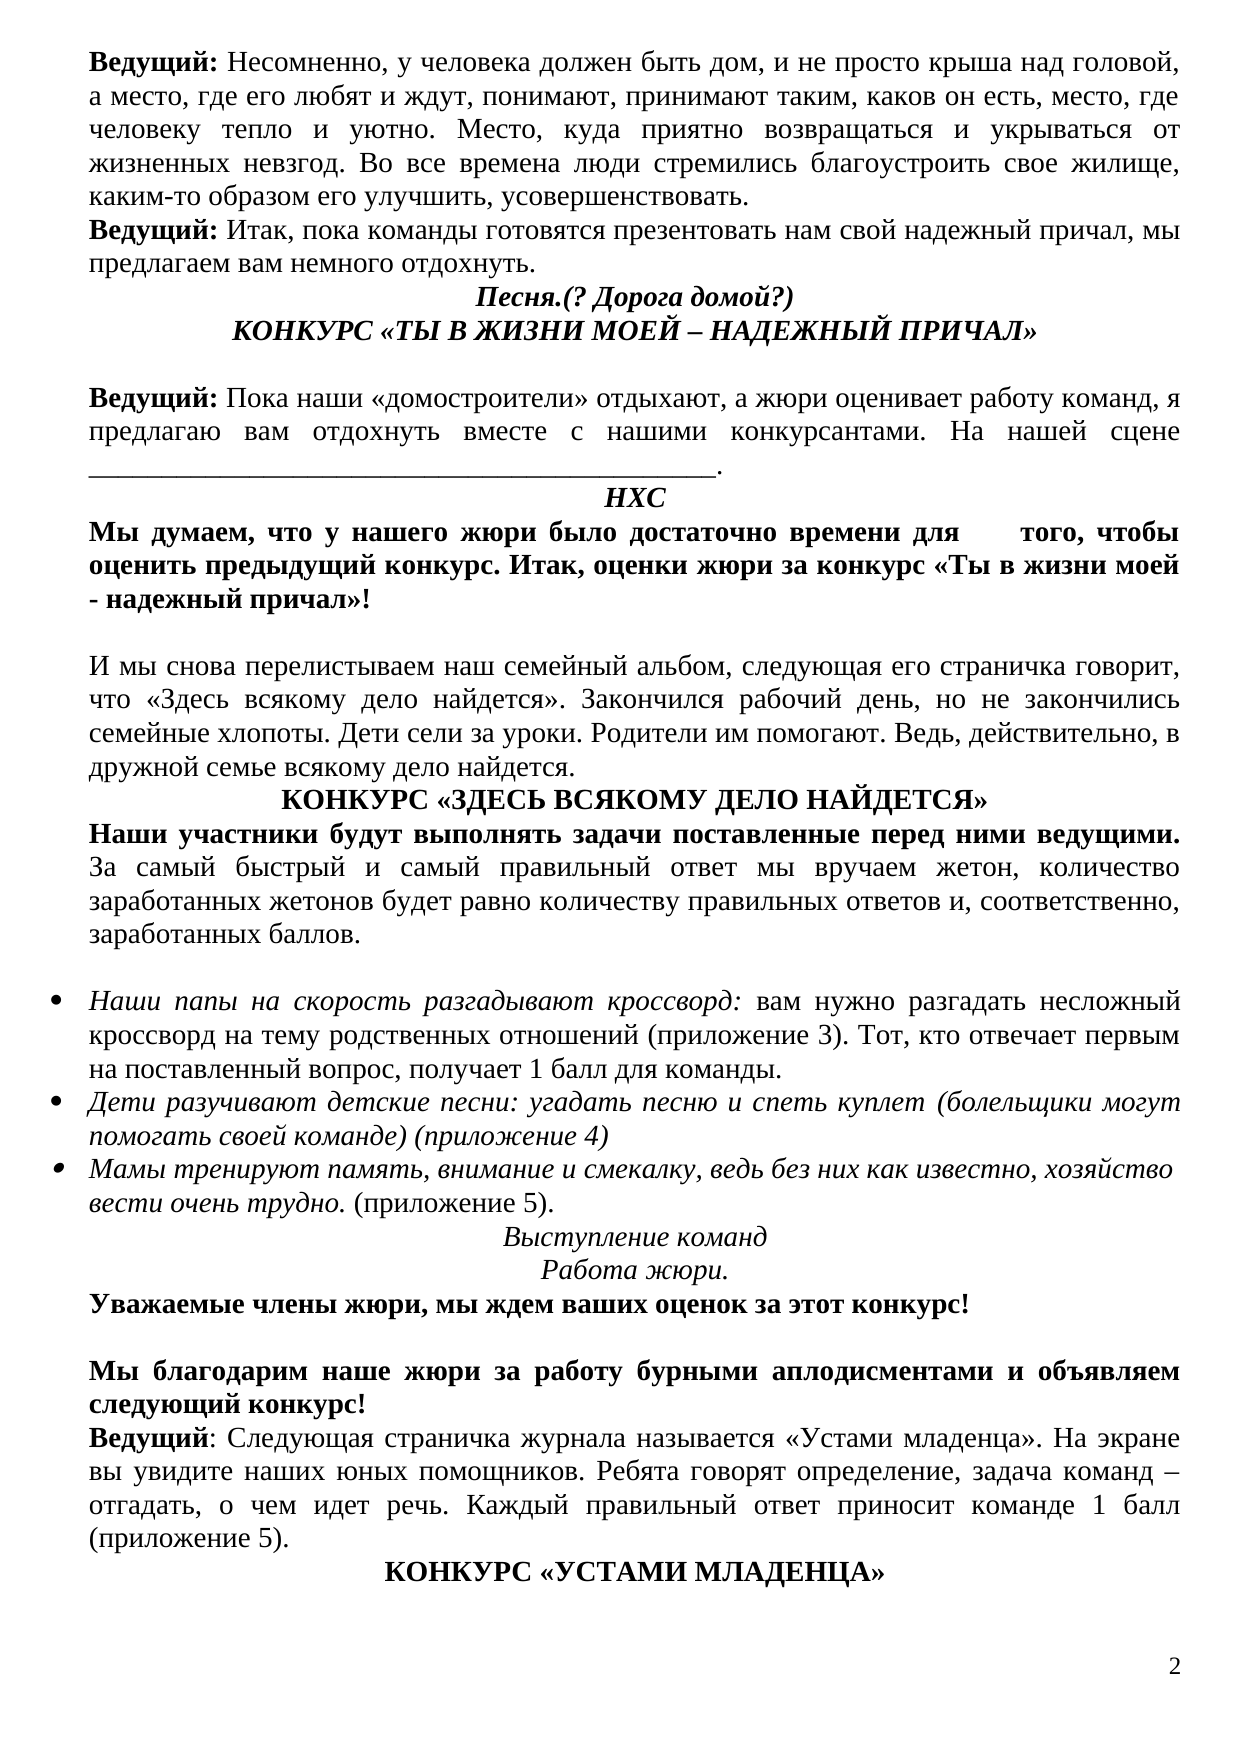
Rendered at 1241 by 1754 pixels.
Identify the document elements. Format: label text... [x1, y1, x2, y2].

text И мы снова перелистываем наш семейный альбом, следующая его страничка говорит, что «Здесь всякому дело найдется». Закончился рабочий день, но не закончились семейные хлопоты. Дети сели за уроки. Родители им помогают. Ведь, действительно, в дружной семье всякому дело найдется. [89, 648, 1181, 782]
list Дети разучивают детские песни: угадать песню и спеть куплет (болельщики могут помогать своей команде) (приложение 4) [51, 1084, 1181, 1151]
text НХС [89, 480, 1181, 514]
text Выступление команд [89, 1219, 1181, 1252]
text Ведущий: Следующая страничка журнала называется «Устами младенца». На экране вы увидите наших юных помощников. Ребята говорят определение, задача команд – отгадать, о чем идет речь. Каждый правильный ответ приносит команде 1 балл (приложение 5). [89, 1420, 1181, 1554]
text Песня.(? Дорога домой?) [89, 279, 1181, 313]
text КОНКУРС «УСТАМИ МЛАДЕНЦА» [89, 1554, 1181, 1588]
text Мы благодарим наше жюри за работу бурными аплодисментами и объявляем следующий конкурс! [89, 1353, 1181, 1420]
text Мы думаем, что у нашего жюри было достаточно времени для того, чтобы оценить предыдущий конкурс. Итак, оценки жюри за конкурс «Ты в жизни моей - надежный причал»! [89, 514, 1181, 614]
text Ведущий: Итак, пока команды готовятся презентовать нам свой надежный причал, мы предлагаем вам немного отдохнуть. [89, 212, 1181, 279]
text Наши участники будут выполнять задачи поставленные перед ними ведущими. За самый быстрый и самый правильный ответ мы вручаем жетон, количество заработанных жетонов будет равно количеству правильных ответов и, соответственно, заработанных баллов. [89, 816, 1181, 950]
text Ведущий: Несомненно, у человека должен быть дом, и не просто крыша над головой, а место, где его любят и ждут, понимают, принимают таким, каков он есть, место, где человеку тепло и уютно. Место, куда приятно возвращаться и укрываться от жизненных невзгод. Во все времена люди стремились благоустроить свое жилище, каким-то образом его улучшить, усовершенствовать. [89, 44, 1181, 212]
list Наши папы на скорость разгадывают кроссворд: вам нужно разгадать несложный кроссворд на тему родственных отношений (приложение 3). Тот, кто отвечает первым на поставленный вопрос, получает 1 балл для команды. [51, 983, 1181, 1084]
list Мамы тренируют память, внимание и смекалку, ведь без них как известно, хозяйство вести очень трудно. (приложение 5). [51, 1151, 1181, 1219]
text Работа жюри. [89, 1252, 1181, 1286]
text КОНКУРС «ЗДЕСЬ ВСЯКОМУ ДЕЛО НАЙДЕТСЯ» [89, 782, 1181, 816]
text Уважаемые члены жюри, мы ждем ваших оценок за этот конкурс! [89, 1286, 1181, 1319]
text Ведущий: Пока наши «домостроители» отдыхают, а жюри оценивает работу команд, я предлагаю вам отдохнуть вместе с нашими конкурсантами. На нашей сцене ___________________________________________. [89, 380, 1181, 480]
text КОНКУРС «ТЫ В ЖИЗНИ МОЕЙ – НАДЕЖНЫЙ ПРИЧАЛ» [89, 313, 1181, 346]
